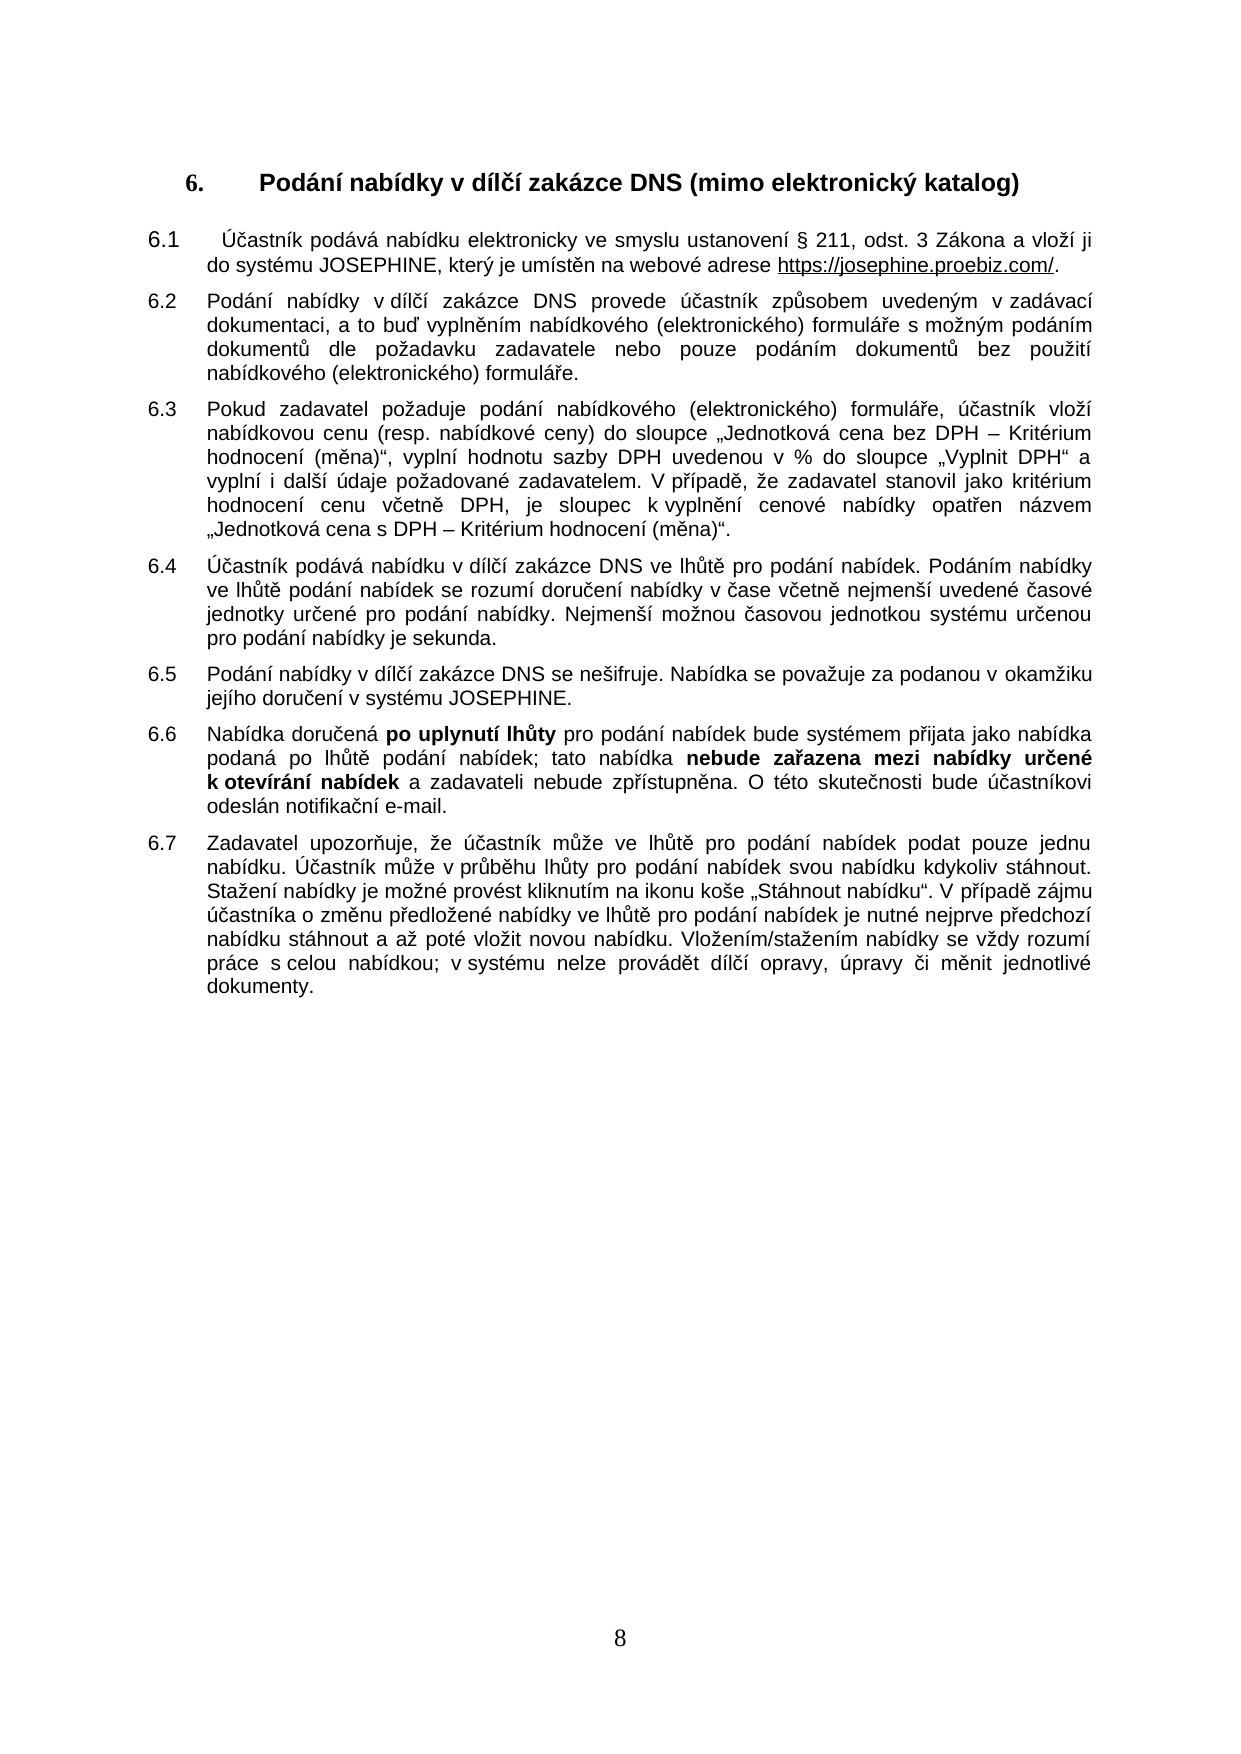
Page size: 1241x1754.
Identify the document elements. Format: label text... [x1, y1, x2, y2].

text 6.4 Účastník podává nabídku v dílčí zakázce DNS ve lhůtě pro podání nabídek. Podáním nabídky ve lhůtě podání nabídek se rozumí doručení nabídky v čase včetně nejmenší uvedené časové jednotky určené pro podání nabídky. Nejmenší možnou časovou jednotkou systému určenou pro podání nabídky je sekunda. [148, 553, 1093, 649]
text 6.2 Podání nabídky v dílčí zakázce DNS provede účastník způsobem uvedeným v zadávací dokumentaci, a to buď vyplněním nabídkového (elektronického) formuláře s možným podáním dokumentů dle požadavku zadavatele nebo pouze podáním dokumentů bez použití nabídkového (elektronického) formuláře. [148, 289, 1093, 385]
text 6.5 Podání nabídky v dílčí zakázce DNS se nešifruje. Nabídka se považuje za podanou v okamžiku jejího doručení v systému JOSEPHINE. [148, 662, 1093, 710]
text 6.1 Účastník podává nabídku elektronicky ve smyslu ustanovení § 211, odst. 3 Zákona a vloží ji do systému JOSEPHINE, který je umístěn na webové adrese https://josephine.proebiz.com/. [148, 226, 1093, 276]
subtitle Podání nabídky v dílčí zakázce DNS (mimo elektronický katalog) [185, 168, 1093, 197]
text 6.7 Zadavatel upozorňuje, že účastník může ve lhůtě pro podání nabídek podat pouze jednu nabídku. Účastník může v průběhu lhůty pro podání nabídek svou nabídku kdykoliv stáhnout. Stažení nabídky je možné provést kliknutím na ikonu koše „Stáhnout nabídku“. V případě zájmu účastníka o změnu předložené nabídky ve lhůtě pro podání nabídek je nutné nejprve předchozí nabídku stáhnout a až poté vložit novou nabídku. Vložením/stažením nabídky se vždy rozumí práce s celou nabídkou; v systému nelze provádět dílčí opravy, úpravy či měnit jednotlivé dokumenty. [148, 831, 1093, 998]
text 6.3 Pokud zadavatel požaduje podání nabídkového (elektronického) formuláře, účastník vloží nabídkovou cenu (resp. nabídkové ceny) do sloupce „Jednotková cena bez DPH – Kritérium hodnocení (měna)“, vyplní hodnotu sazby DPH uvedenou v % do sloupce „Vyplnit DPH“ a vyplní i další údaje požadované zadavatelem. V případě, že zadavatel stanovil jako kritérium hodnocení cenu včetně DPH, je sloupec k vyplnění cenové nabídky opatřen názvem „Jednotková cena s DPH – Kritérium hodnocení (měna)“. [148, 397, 1093, 541]
text 6.6 Nabídka doručená po uplynutí lhůty pro podání nabídek bude systémem přijata jako nabídka podaná po lhůtě podání nabídek; tato nabídka nebude zařazena mezi nabídky určené k otevírání nabídek a zadavateli nebude zpřístupněna. O této skutečnosti bude účastníkovi odeslán notifikační e-mail. [148, 722, 1093, 818]
